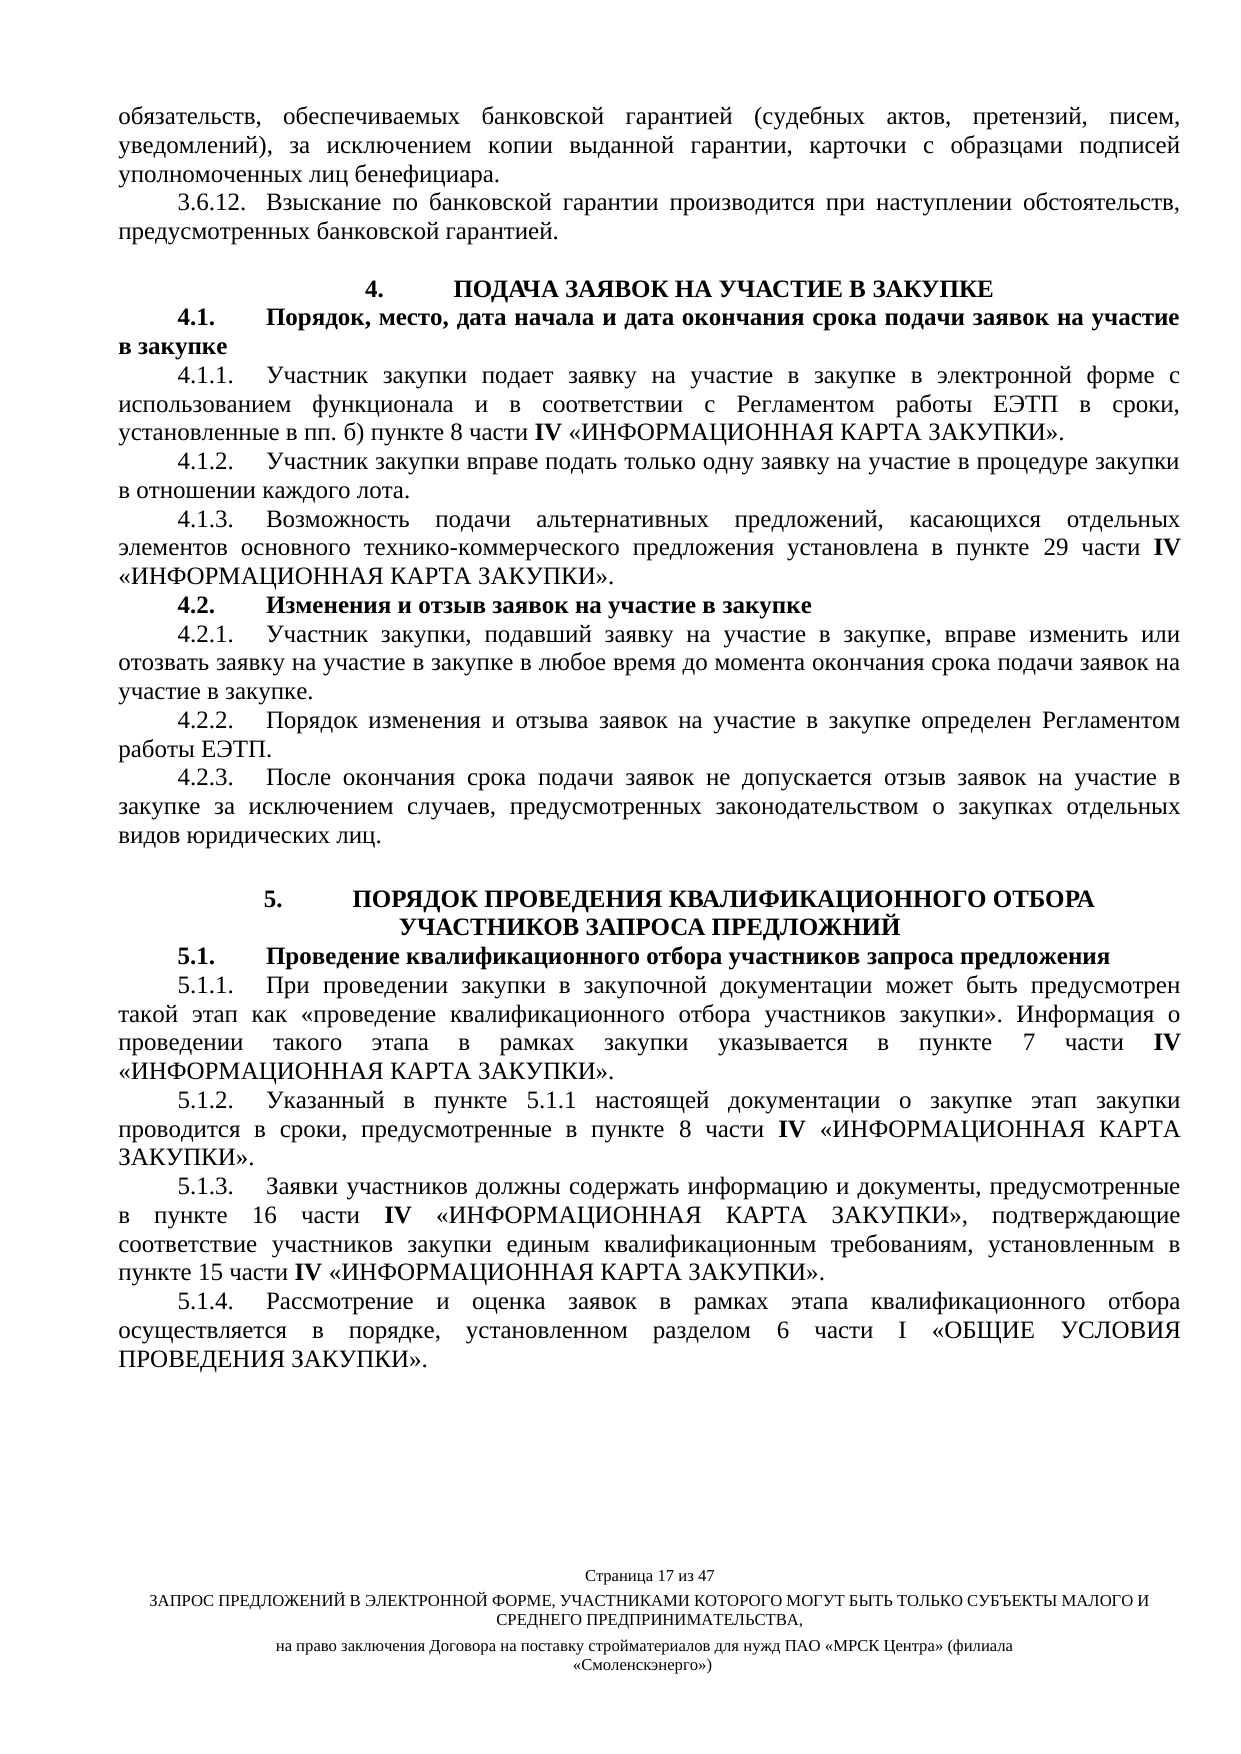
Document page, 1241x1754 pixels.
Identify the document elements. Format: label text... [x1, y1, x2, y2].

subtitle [118, 101, 1181, 187]
subtitle Участник закупки, подавший заявку на участие в закупке, вправе изменить или отозвать заявку на участие в закупке в любое время до момента окончания срока подачи заявок на участие в закупке. [118, 619, 1181, 705]
subtitle Указанный в пункте 5.1.1 настоящей документации о закупке этап закупки проводится в сроки, предусмотренные в пункте 8 части IV «ИНФОРМАЦИОННАЯ КАРТА ЗАКУПКИ». [118, 1085, 1181, 1171]
subtitle Взыскание по банковской гарантии производится при наступлении обстоятельств, предусмотренных банковской гарантией. [118, 187, 1181, 245]
subtitle Проведение квалификационного отбора участников запроса предложения [118, 941, 1181, 970]
subtitle Порядок, место, дата начала и дата окончания срока подачи заявок на участие в закупке [118, 302, 1181, 360]
subtitle Заявки участников должны содержать информацию и документы, предусмотренные в пункте 16 части IV «ИНФОРМАЦИОННАЯ КАРТА ЗАКУПКИ», подтверждающие соответствие участников закупки единым квалификационным требованиям, установленным в пункте 15 части IV «ИНФОРМАЦИОННАЯ КАРТА ЗАКУПКИ». [118, 1171, 1181, 1286]
subtitle Возможность подачи альтернативных предложений, касающихся отдельных элементов основного технико-коммерческого предложения установлена в пункте 29 части IV «ИНФОРМАЦИОННАЯ КАРТА ЗАКУПКИ». [118, 504, 1181, 590]
subtitle ПОДАЧА ЗАЯВОК НА УЧАСТИЕ В ЗАКУПКЕ [118, 274, 1181, 302]
subtitle Порядок изменения и отзыва заявок на участие в закупке определен Регламентом работы ЕЭТП. [118, 705, 1181, 762]
subtitle После окончания срока подачи заявок не допускается отзыв заявок на участие в закупке за исключением случаев, предусмотренных законодательством о закупках отдельных видов юридических лиц. [118, 762, 1181, 849]
subtitle Рассмотрение и оценка заявок в рамках этапа квалификационного отбора осуществляется в порядке, установленном разделом 6 части I «ОБЩИЕ УСЛОВИЯ ПРОВЕДЕНИЯ ЗАКУПКИ». [118, 1286, 1181, 1372]
subtitle Изменения и отзыв заявок на участие в закупке [118, 590, 1181, 619]
subtitle Участник закупки вправе подать только одну заявку на участие в процедуре закупки в отношении каждого лота. [118, 446, 1181, 504]
subtitle Участник закупки подает заявку на участие в закупке в электронной форме с использованием функционала и в соответствии с Регламентом работы ЕЭТП в сроки, установленные в пп. б) пункте 8 части IV «ИНФОРМАЦИОННАЯ КАРТА ЗАКУПКИ». [118, 360, 1181, 446]
subtitle При проведении закупки в закупочной документации может быть предусмотрен такой этап как «проведение квалификационного отбора участников закупки». Информация о проведении такого этапа в рамках закупки указывается в пункте 7 части IV «ИНФОРМАЦИОННАЯ КАРТА ЗАКУПКИ». [118, 970, 1181, 1085]
subtitle ПОРЯДОК ПРОВЕДЕНИЯ КВАЛИФИКАЦИОННОГО ОТБОРА УЧАСТНИКОВ ЗАПРОСА ПРЕДЛОЖНИЙ [118, 884, 1181, 941]
